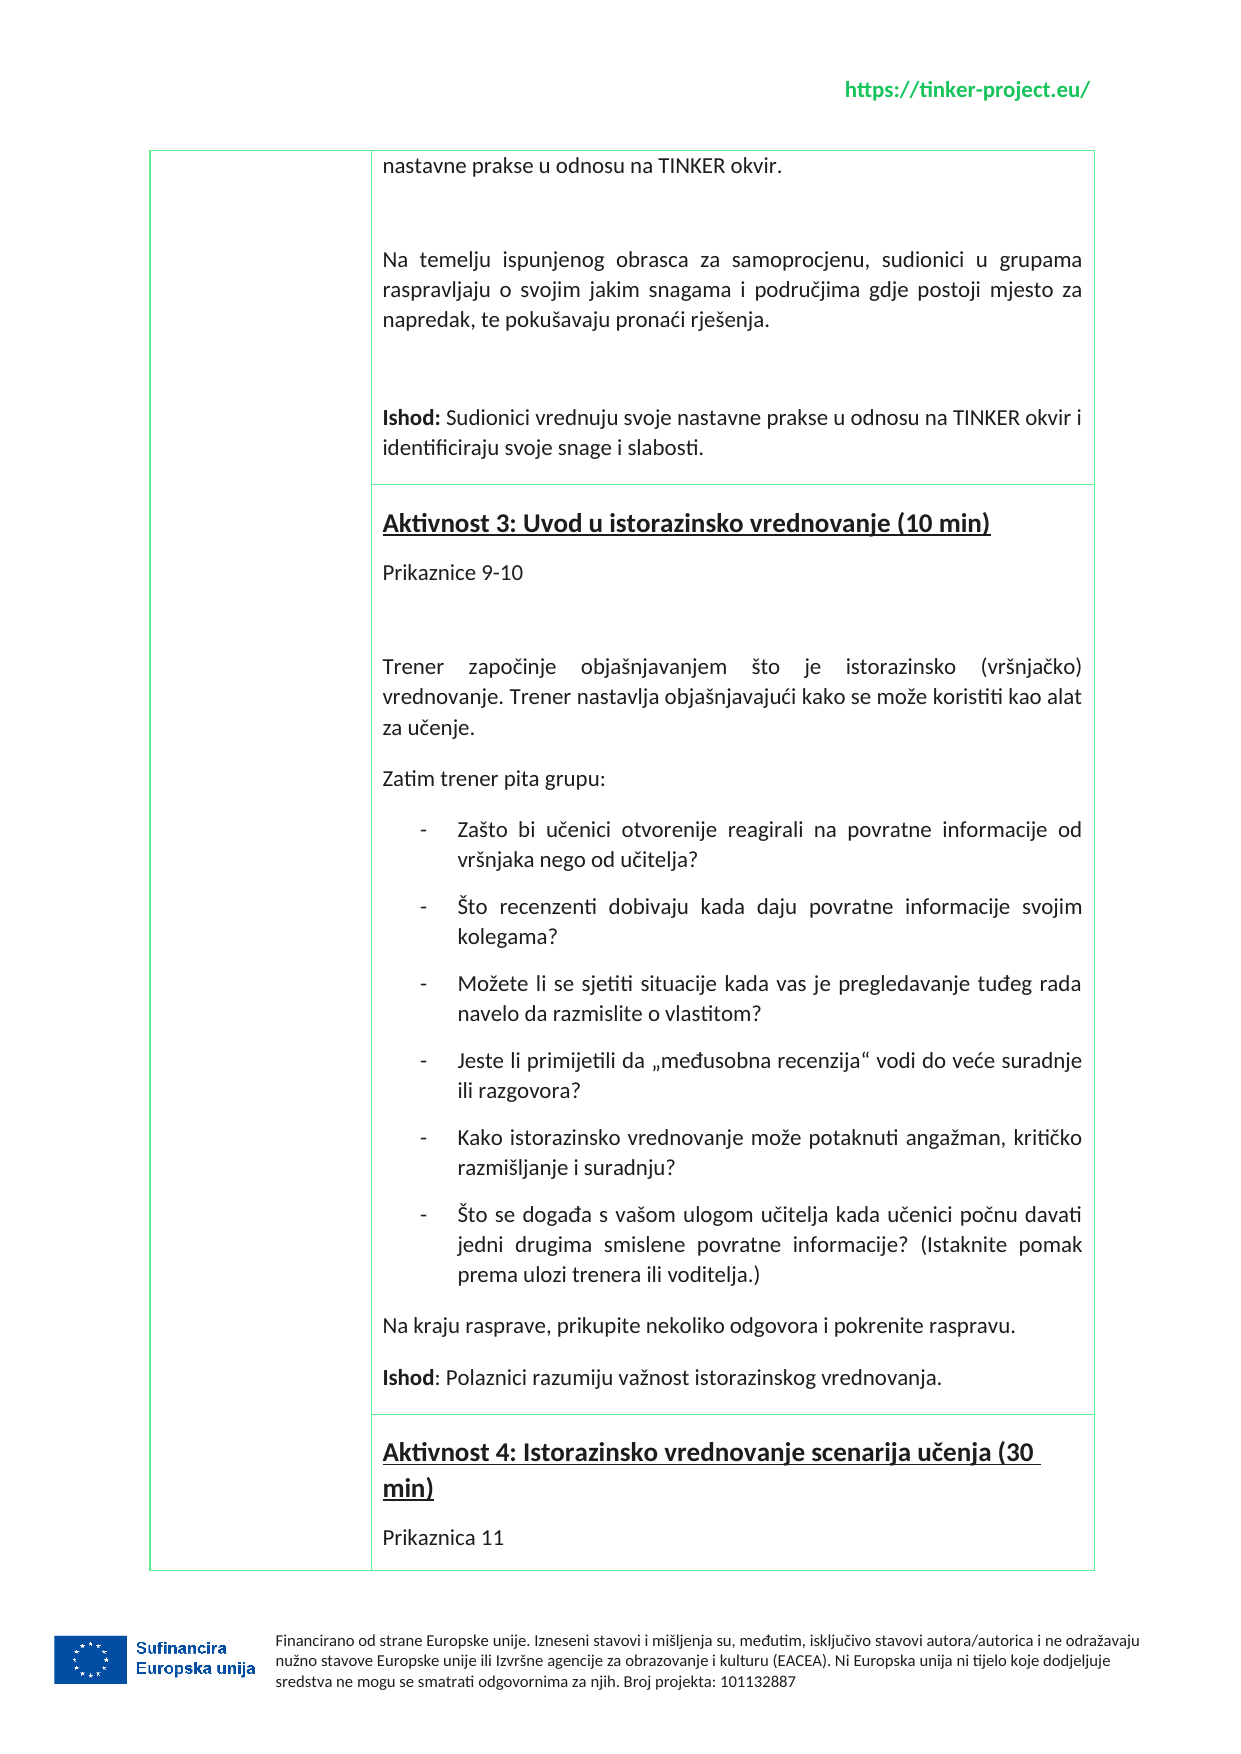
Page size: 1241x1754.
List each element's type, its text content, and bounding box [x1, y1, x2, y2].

table_cell Aktivnost 3: Uvod u istorazinsko vrednovanje (10 min) Prikaznice 9-10 Trener započinje objašnjavanjem što je istorazinsko (vršnjačko) vrednovanje. Trener nastavlja objašnjavajući kako se može koristiti kao alat za učenje. Zatim trener pita grupu: Zašto bi učenici otvorenije reagirali na povratne informacije od vršnjaka nego od učitelja? Što recenzenti dobivaju kada daju povratne informacije svojim kolegama? Možete li se sjetiti situacije kada vas je pregledavanje tuđeg rada navelo da razmislite o vlastitom? Jeste li primijetili da „međusobna recenzija“ vodi do veće suradnje ili razgovora? Kako istorazinsko vrednovanje može potaknuti angažman, kritičko razmišljanje i suradnju? Što se događa s vašom ulogom učitelja kada učenici počnu davati jedni drugima smislene povratne informacije? (Istaknite pomak prema ulozi trenera ili voditelja.) Na kraju rasprave, prikupite nekoliko odgovora i pokrenite raspravu. Ishod: Polaznici razumiju važnost istorazinskog vrednovanja. [372, 485, 1094, 1413]
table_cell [372, 151, 1094, 484]
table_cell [372, 1415, 1094, 1570]
picture [45, 1632, 261, 1688]
